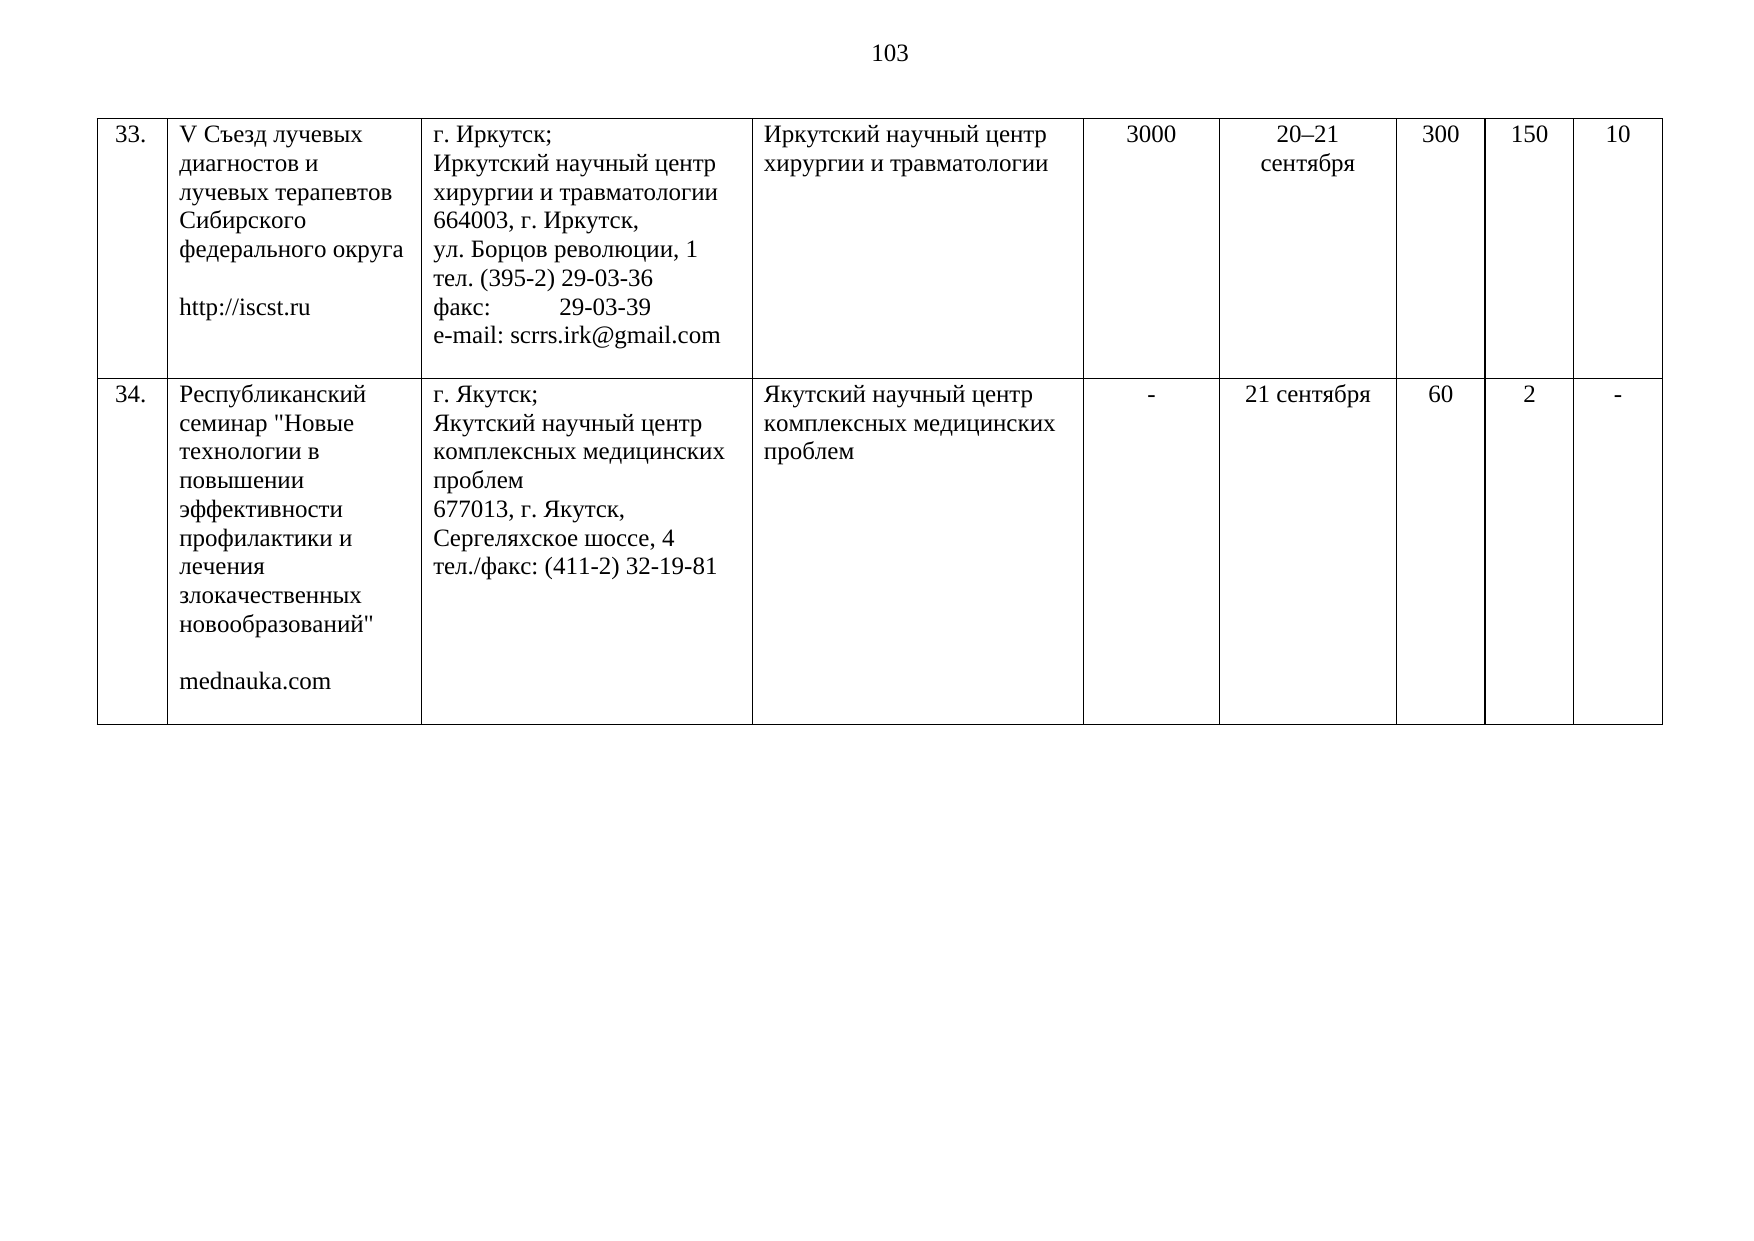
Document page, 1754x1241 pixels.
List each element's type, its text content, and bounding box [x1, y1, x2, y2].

table_cell 21 сентября [1220, 379, 1396, 724]
table_cell Республиканский семинар "Новые технологии в повышении эффективности профилактики и лечения злокачественных новообразований" mednauka.com [168, 379, 421, 724]
table_cell 60 [1397, 379, 1484, 724]
table_cell Иркутский научный центр хирургии и травматологии [753, 119, 1083, 378]
table_cell 150 [1486, 119, 1573, 378]
table_cell V Съезд лучевых диагностов и лучевых терапевтов Сибирского федерального округа http://iscst.ru [168, 119, 421, 378]
table_cell г. Якутск; Якутский научный центр комплексных медицинских проблем 677013, г. Якутск, Сергеляхское шоссе, 4 тел./факс: (411-2) 32-19-81 [422, 379, 752, 724]
table_cell 20–21 сентября [1220, 119, 1396, 378]
table_cell 10 [1574, 119, 1662, 378]
table_cell - [1084, 379, 1219, 724]
table_cell 2 [1486, 379, 1573, 724]
table_cell - [1574, 379, 1662, 724]
table_cell г. Иркутск; Иркутский научный центр хирургии и травматологии 664003, г. Иркутск, ул. Борцов революции, 1 тел. (395-2) 29-03-36 факс: 29-03-39 e-mail: scrrs.irk@gmail.com [422, 119, 752, 378]
table_cell Якутский научный центр комплексных медицинских проблем [753, 379, 1083, 724]
table_cell 3000 [1084, 119, 1219, 378]
table_cell [98, 379, 167, 724]
table_cell 300 [1397, 119, 1484, 378]
table_cell [98, 119, 167, 378]
